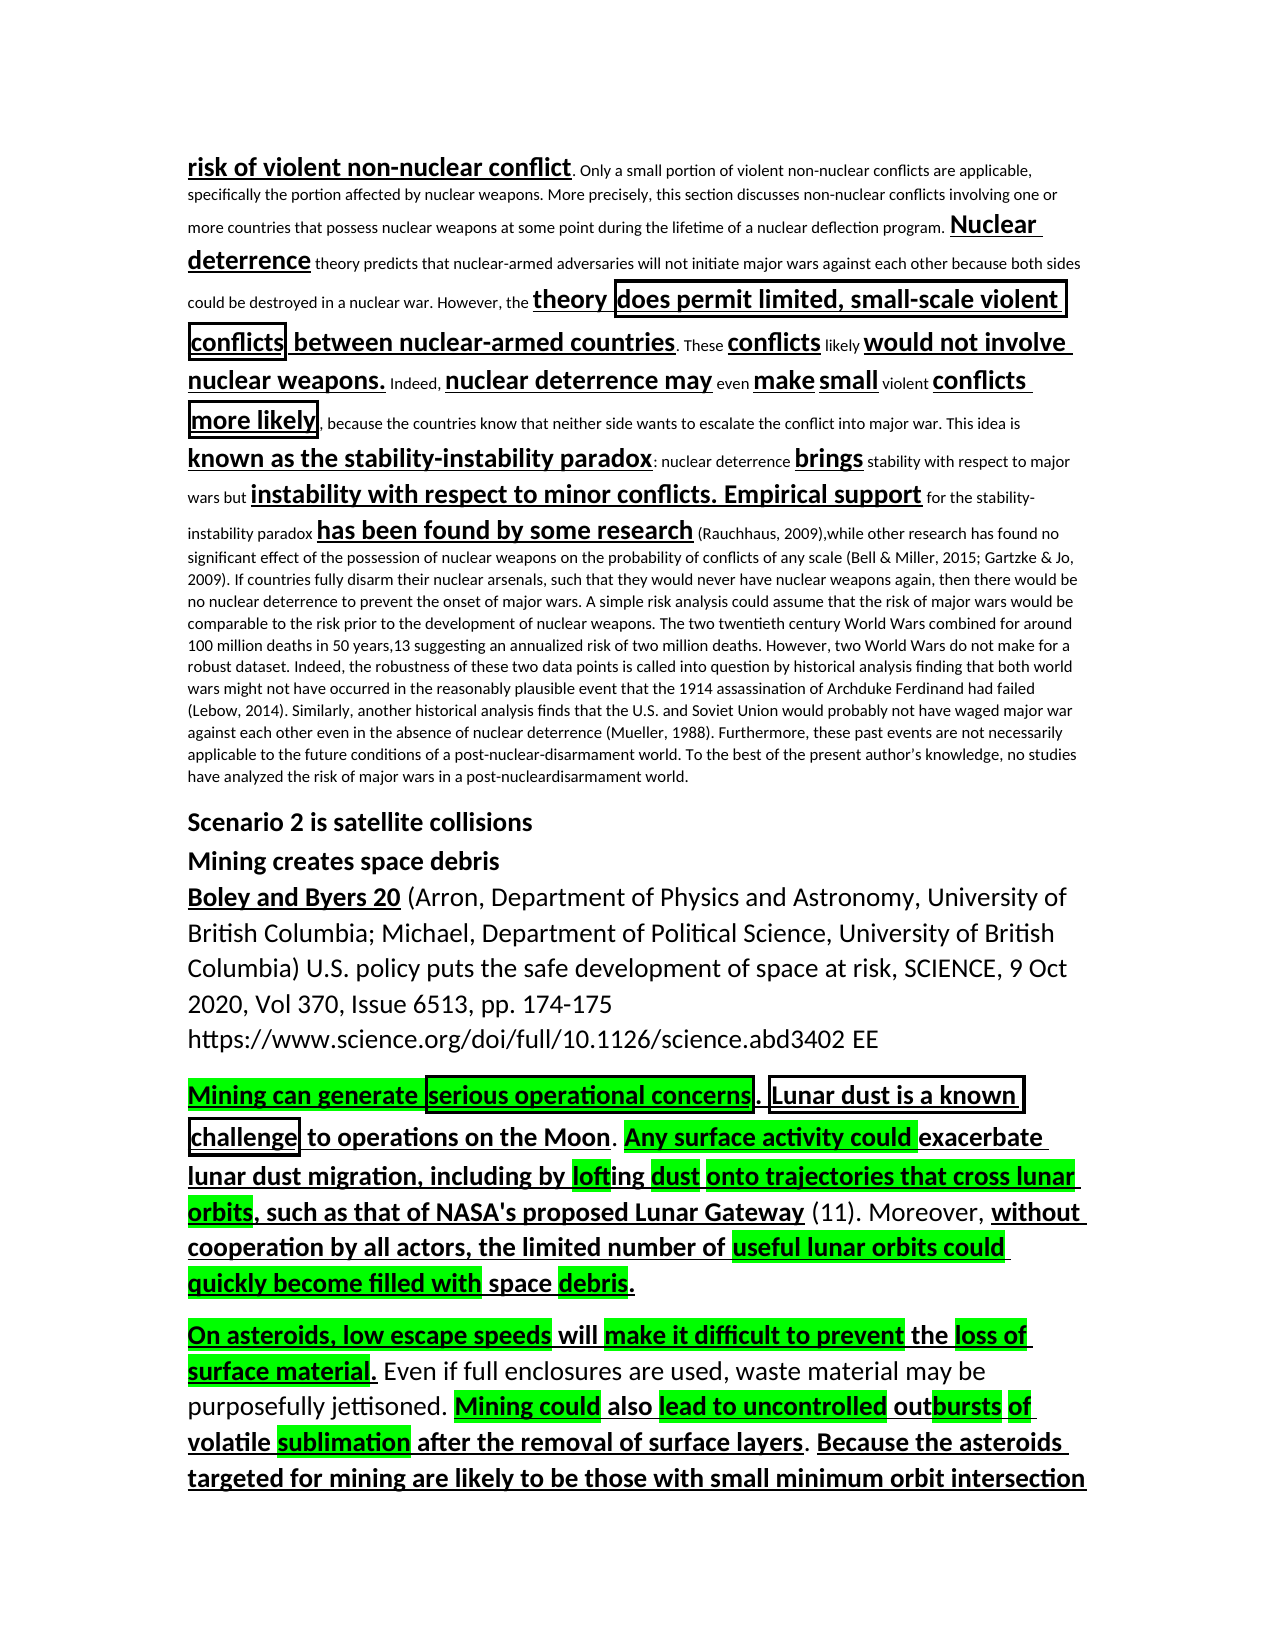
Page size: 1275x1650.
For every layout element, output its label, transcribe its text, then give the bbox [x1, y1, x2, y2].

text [187, 150, 1087, 786]
subtitle Mining creates space debris [187, 844, 1087, 877]
subtitle Scenario 2 is satellite collisions [187, 805, 1087, 838]
text Mining can generate serious operational concerns. Lunar dust is a known challenge to operations on the Moon. Any surface activity could exacerbate lunar dust migration, including by lofting dust onto trajectories that cross lunar orbits, such as that of NASA's proposed Lunar Gateway (11). Moreover, without cooperation by all actors, the limited number of useful lunar orbits could quickly become filled with space debris. [187, 1075, 1087, 1299]
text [187, 1318, 1087, 1489]
text Boley and Byers 20 (Arron, Department of Physics and Astronomy, University of British Columbia; Michael, Department of Political Science, University of British Columbia) U.S. policy puts the safe development of space at risk, SCIENCE, 9 Oct 2020, Vol 370, Issue 6513, pp. 174-175 https://www.science.org/doi/full/10.1126/science.abd3402 EE [187, 880, 1087, 1056]
